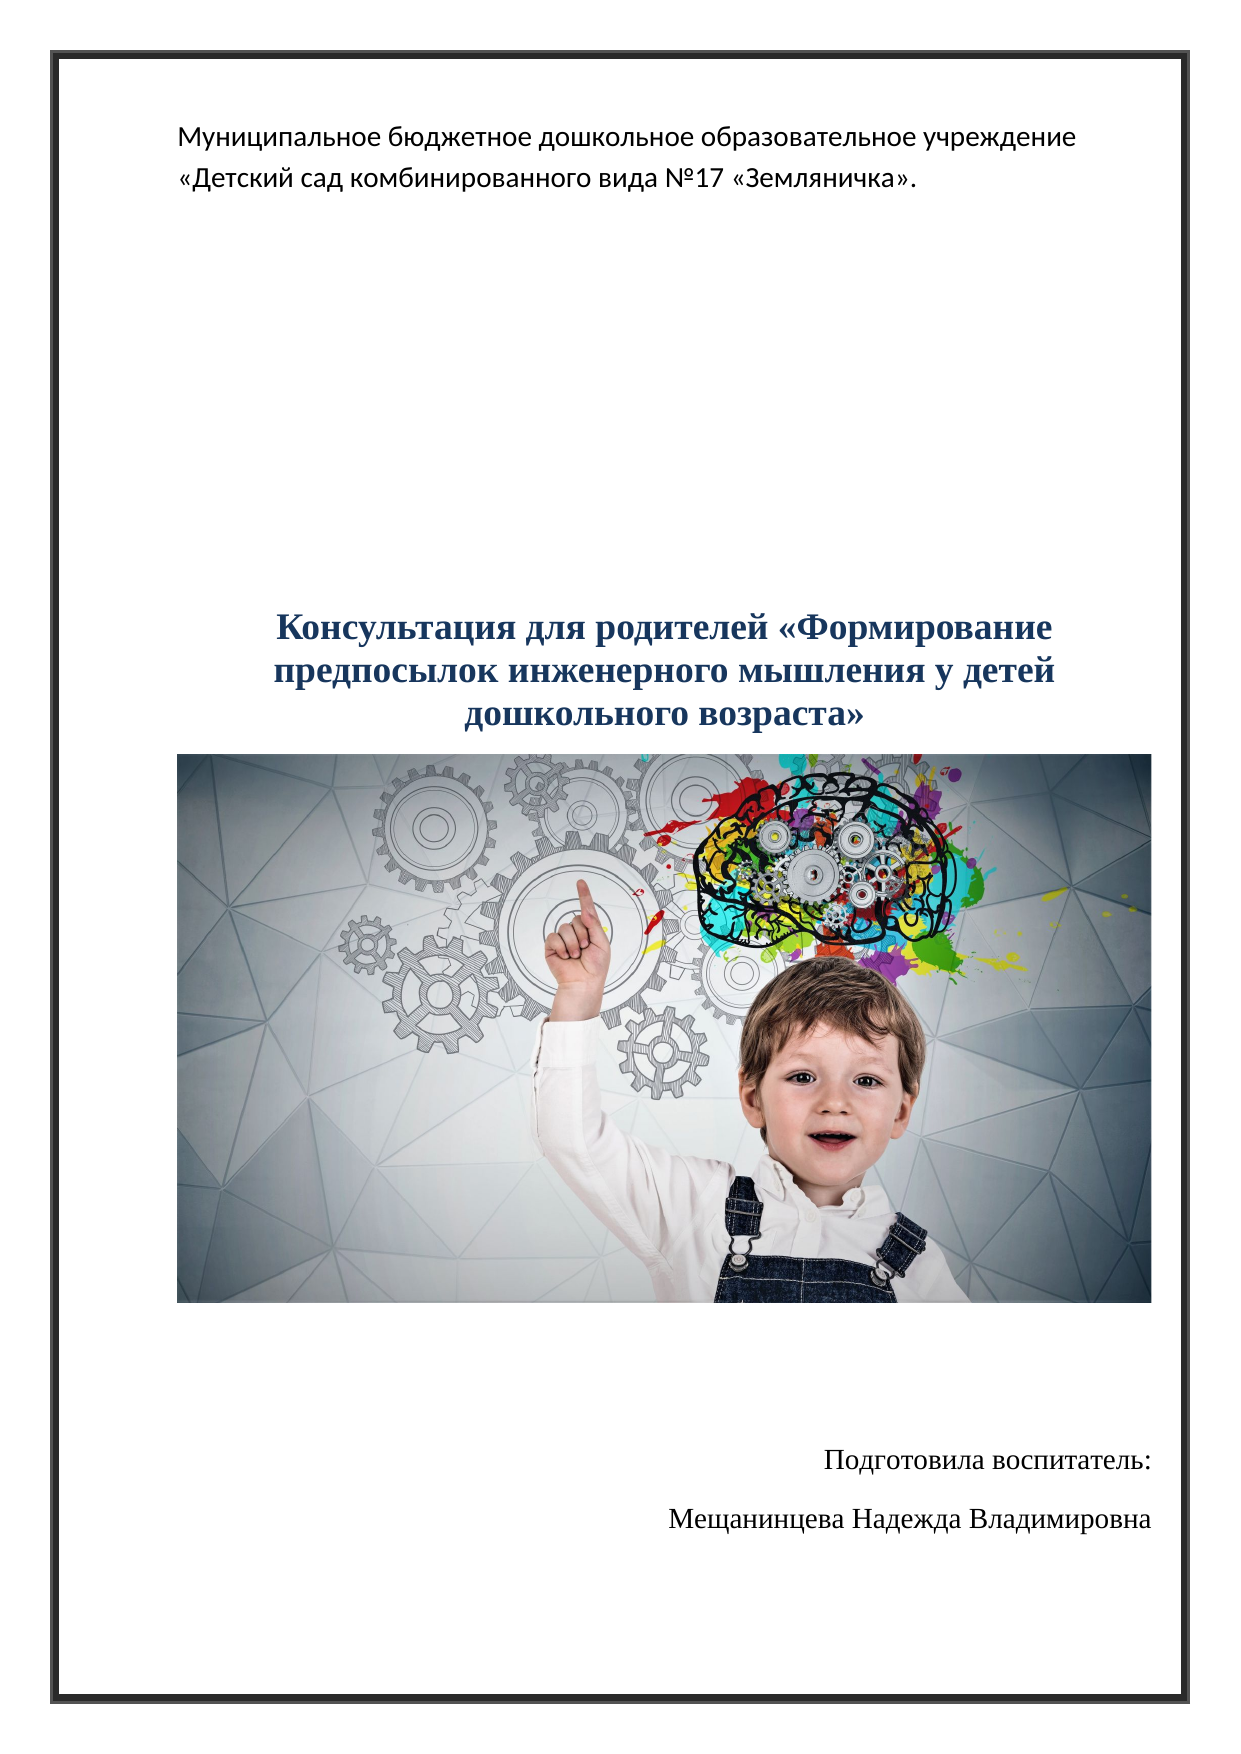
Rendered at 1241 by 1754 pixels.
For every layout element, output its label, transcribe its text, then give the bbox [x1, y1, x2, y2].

picture [177, 754, 1152, 1303]
text Муниципальное бюджетное дошкольное образовательное учреждение «Детский сад комбинированного вида №17 «Земляничка». [177, 118, 1152, 194]
text Мещанинцева Надежда Владимировна [177, 1502, 1152, 1535]
text Подготовила воспитатель: [177, 1442, 1152, 1476]
text Консультация для родителей «Формирование предпосылок инженерного мышления у детей дошкольного возраста» [177, 604, 1152, 734]
